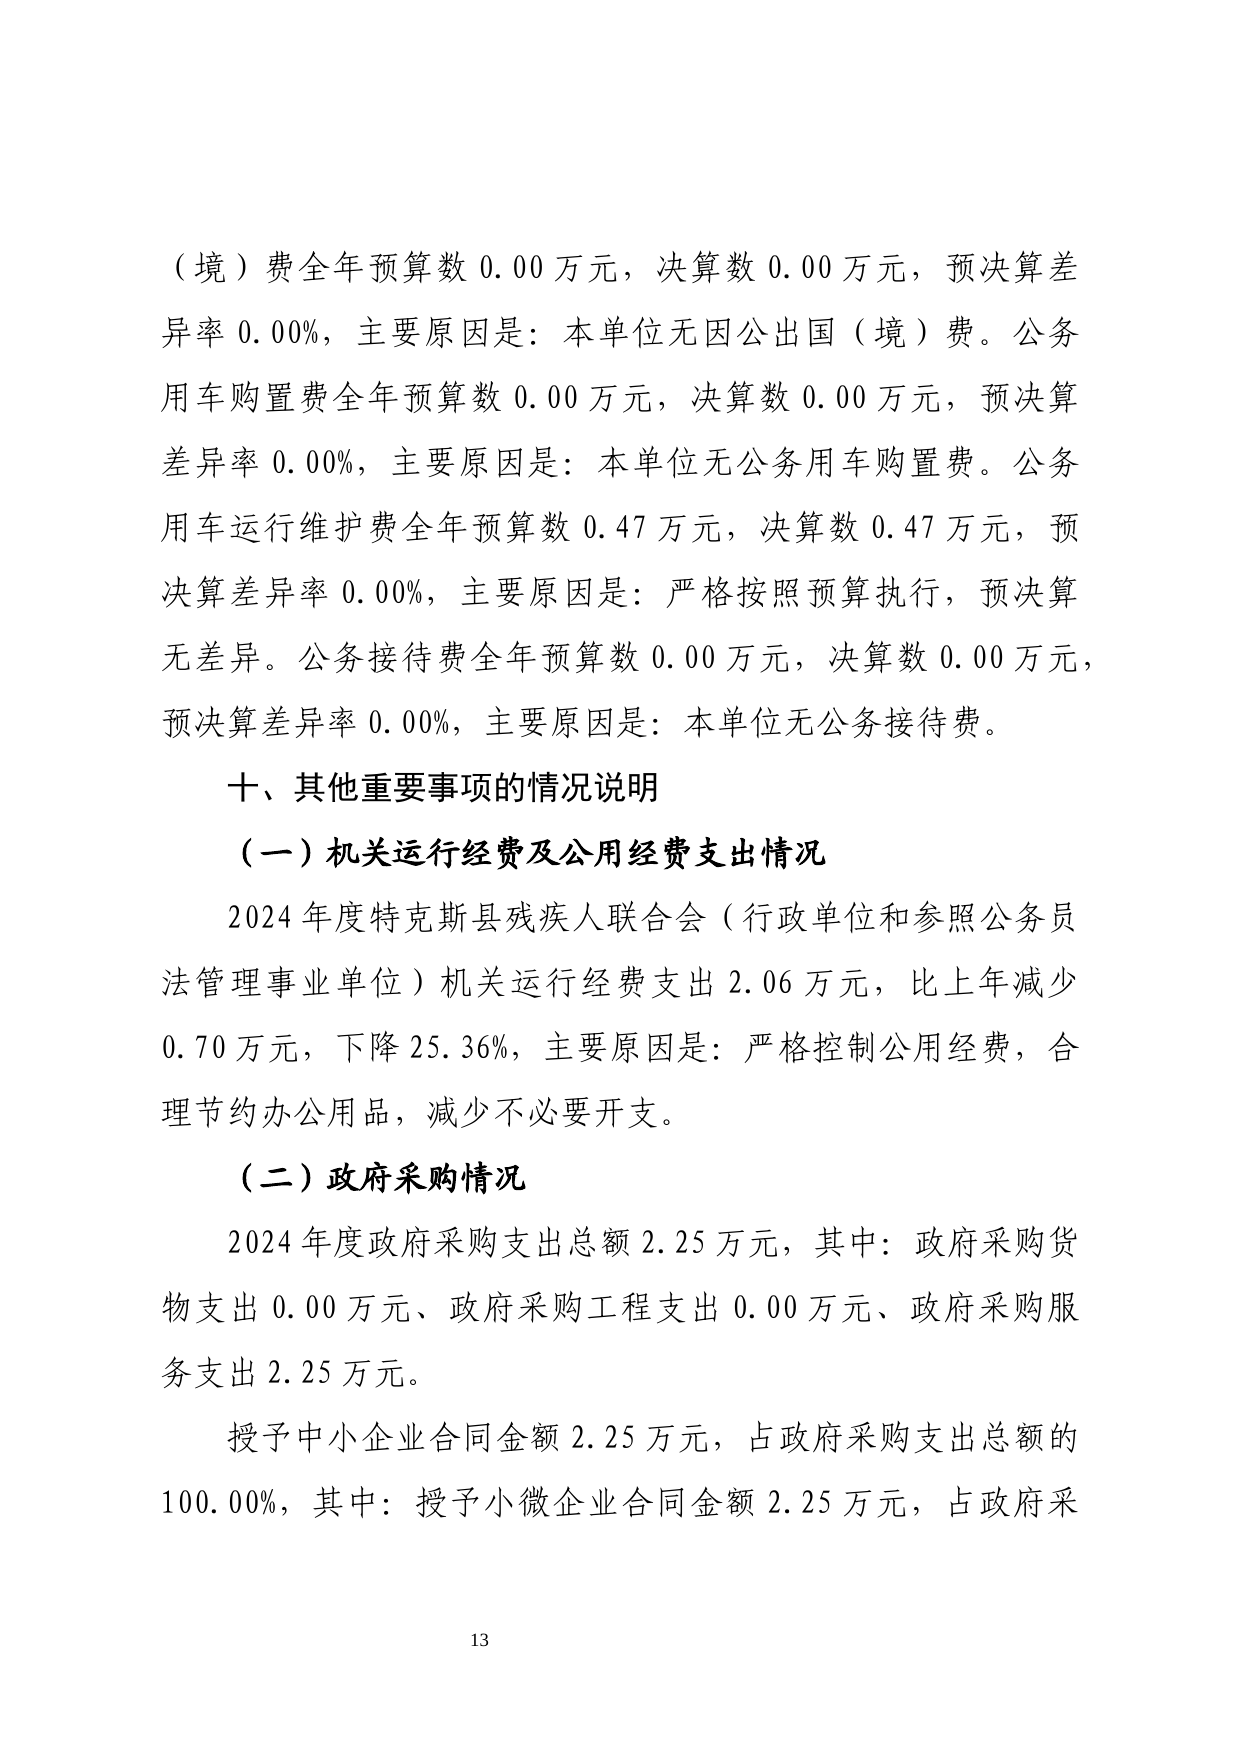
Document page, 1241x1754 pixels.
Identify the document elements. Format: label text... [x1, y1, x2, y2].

text 2024年度政府采购支出总额2.25万元，其中：政府采购货物支出0.00万元、政府采购工程支出0.00万元、政府采购服务支出2.25万元。 [159, 1208, 1081, 1403]
text 十、其他重要事项的情况说明 [159, 753, 1081, 818]
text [159, 233, 1081, 753]
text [159, 1403, 1081, 1533]
text （二）政府采购情况 [159, 1143, 1081, 1208]
text 2024年度特克斯县残疾人联合会（行政单位和参照公务员法管理事业单位）机关运行经费支出2.06万元，比上年减少0.70万元，下降25.36%，主要原因是：严格控制公用经费，合理节约办公用品，减少不必要开支。 [159, 883, 1081, 1143]
text （一）机关运行经费及公用经费支出情况 [159, 818, 1081, 883]
